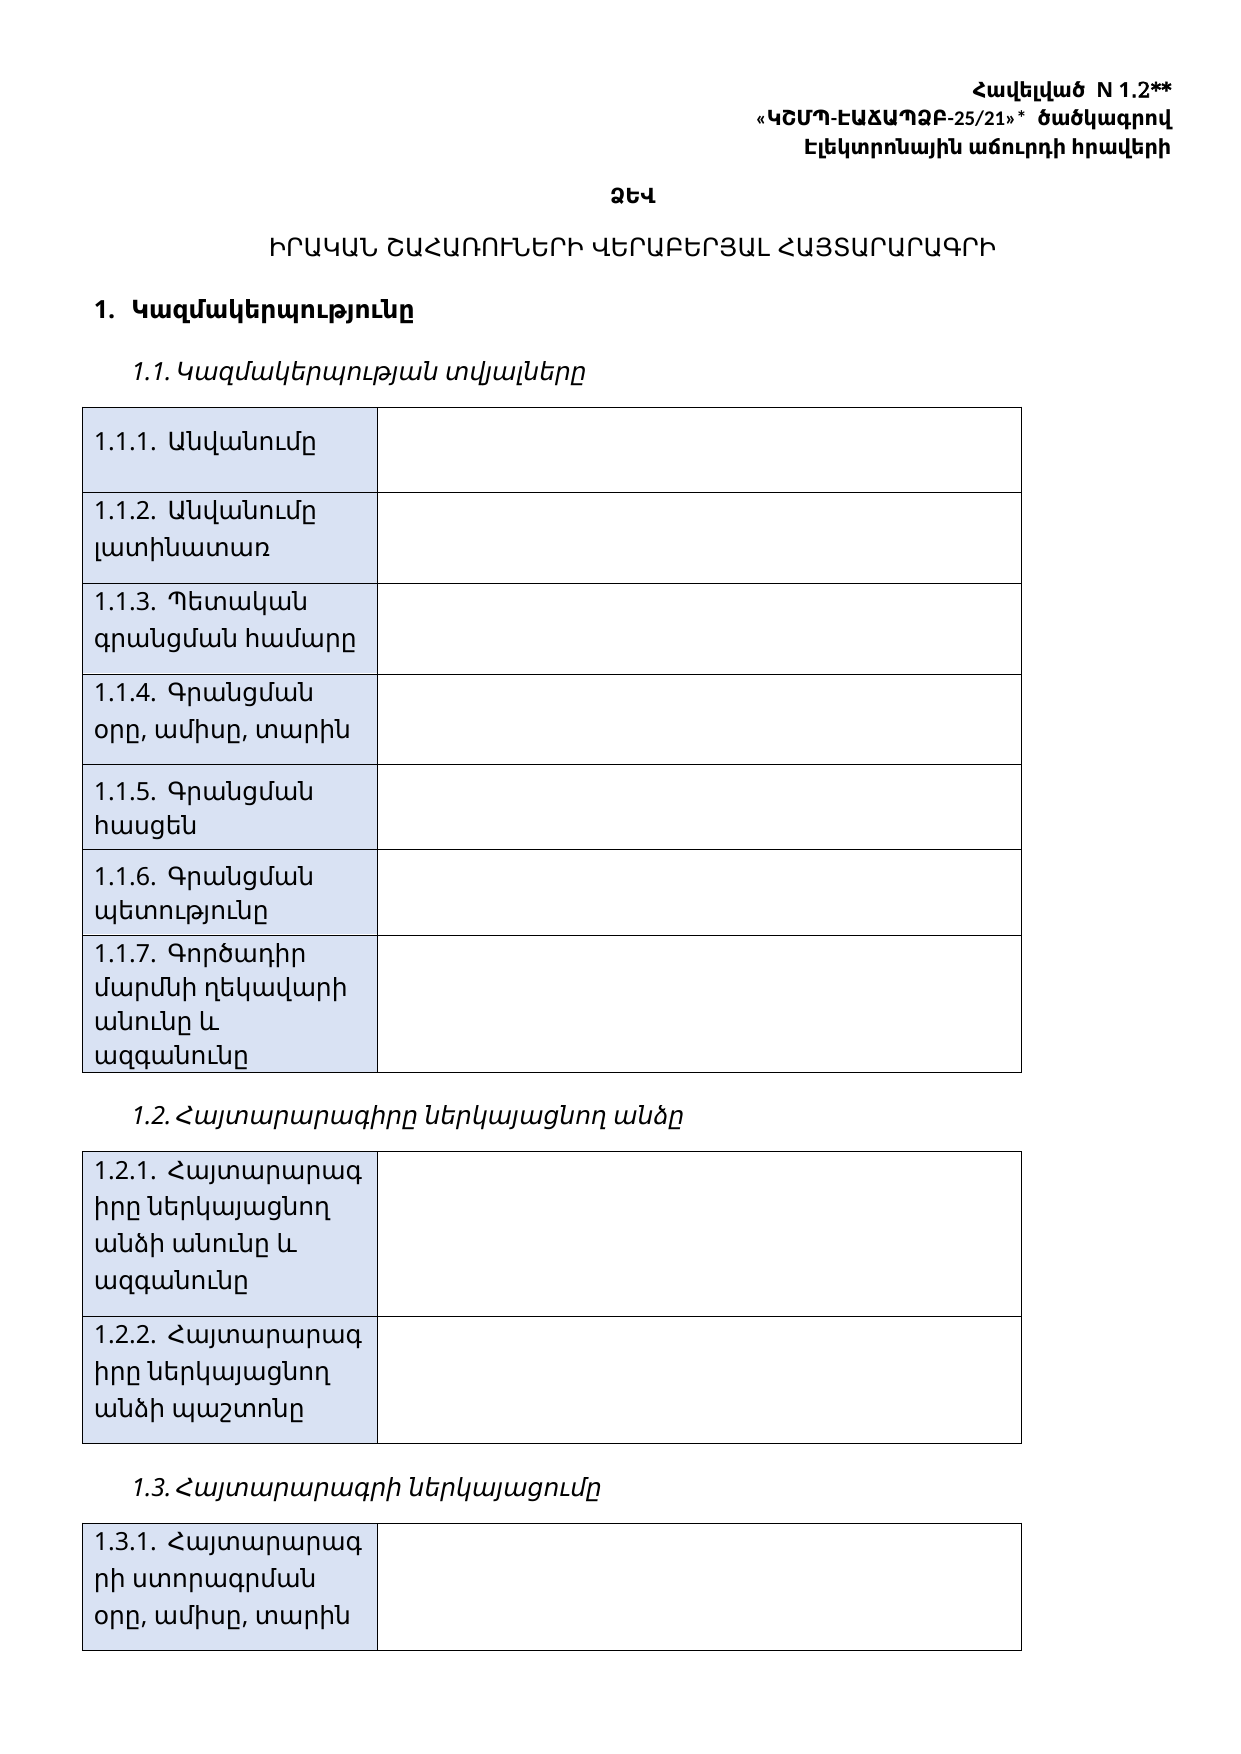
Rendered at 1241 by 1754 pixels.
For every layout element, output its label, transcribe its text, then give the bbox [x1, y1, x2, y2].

list Կազմակերպության տվյալները [131, 353, 1171, 387]
table_cell [378, 850, 1021, 934]
text Հավելված N 1․2** [94, 75, 1171, 103]
text «ԿՇՄՊ-ԷԱՃԱՊՁԲ-25/21»* ծածկագրով [94, 103, 1171, 132]
table_header Հայտարարագրի ստորագրման օրը, ամիսը, տարին [83, 1524, 377, 1650]
table_cell [378, 584, 1021, 673]
table_cell Հայտարարագիրը ներկայացնող անձի պաշտոնը [83, 1317, 377, 1443]
text Էլեկտրոնային աճուրդի հրավերի [94, 132, 1171, 160]
text ՁԵՎ [94, 184, 1171, 209]
table_header [378, 1152, 1021, 1316]
table_header Անվանումը [83, 408, 377, 492]
table_cell Պետական գրանցման համարը [83, 584, 377, 673]
text ԻՐԱԿԱՆ ՇԱՀԱՌՈՒՆԵՐԻ ՎԵՐԱԲԵՐՅԱԼ ՀԱՅՏԱՐԱՐԱԳՐԻ [94, 233, 1171, 262]
table_header [378, 408, 1021, 492]
table_cell [378, 1317, 1021, 1443]
table_cell Անվանումը լատինատառ [83, 493, 377, 583]
list Հայտարարագրի ներկայացումը [131, 1469, 1171, 1503]
table_cell [378, 493, 1021, 583]
table_cell Գրանցման օրը, ամիսը, տարին [83, 675, 377, 764]
table_cell [378, 675, 1021, 764]
table_cell Գրանցման պետությունը [83, 850, 377, 934]
table_cell [378, 765, 1021, 849]
list Հայտարարագիրը ներկայացնող անձը [131, 1098, 1171, 1132]
table_cell Գործադիր մարմնի ղեկավարի անունը և ազգանունը [83, 936, 377, 1072]
table_header Հայտարարագիրը ներկայացնող անձի անունը և ազգանունը [83, 1152, 377, 1316]
list Կազմակերպությունը [94, 291, 1171, 326]
table_cell [378, 936, 1021, 1072]
table_header [378, 1524, 1021, 1650]
table_cell Գրանցման հասցեն [83, 765, 377, 849]
